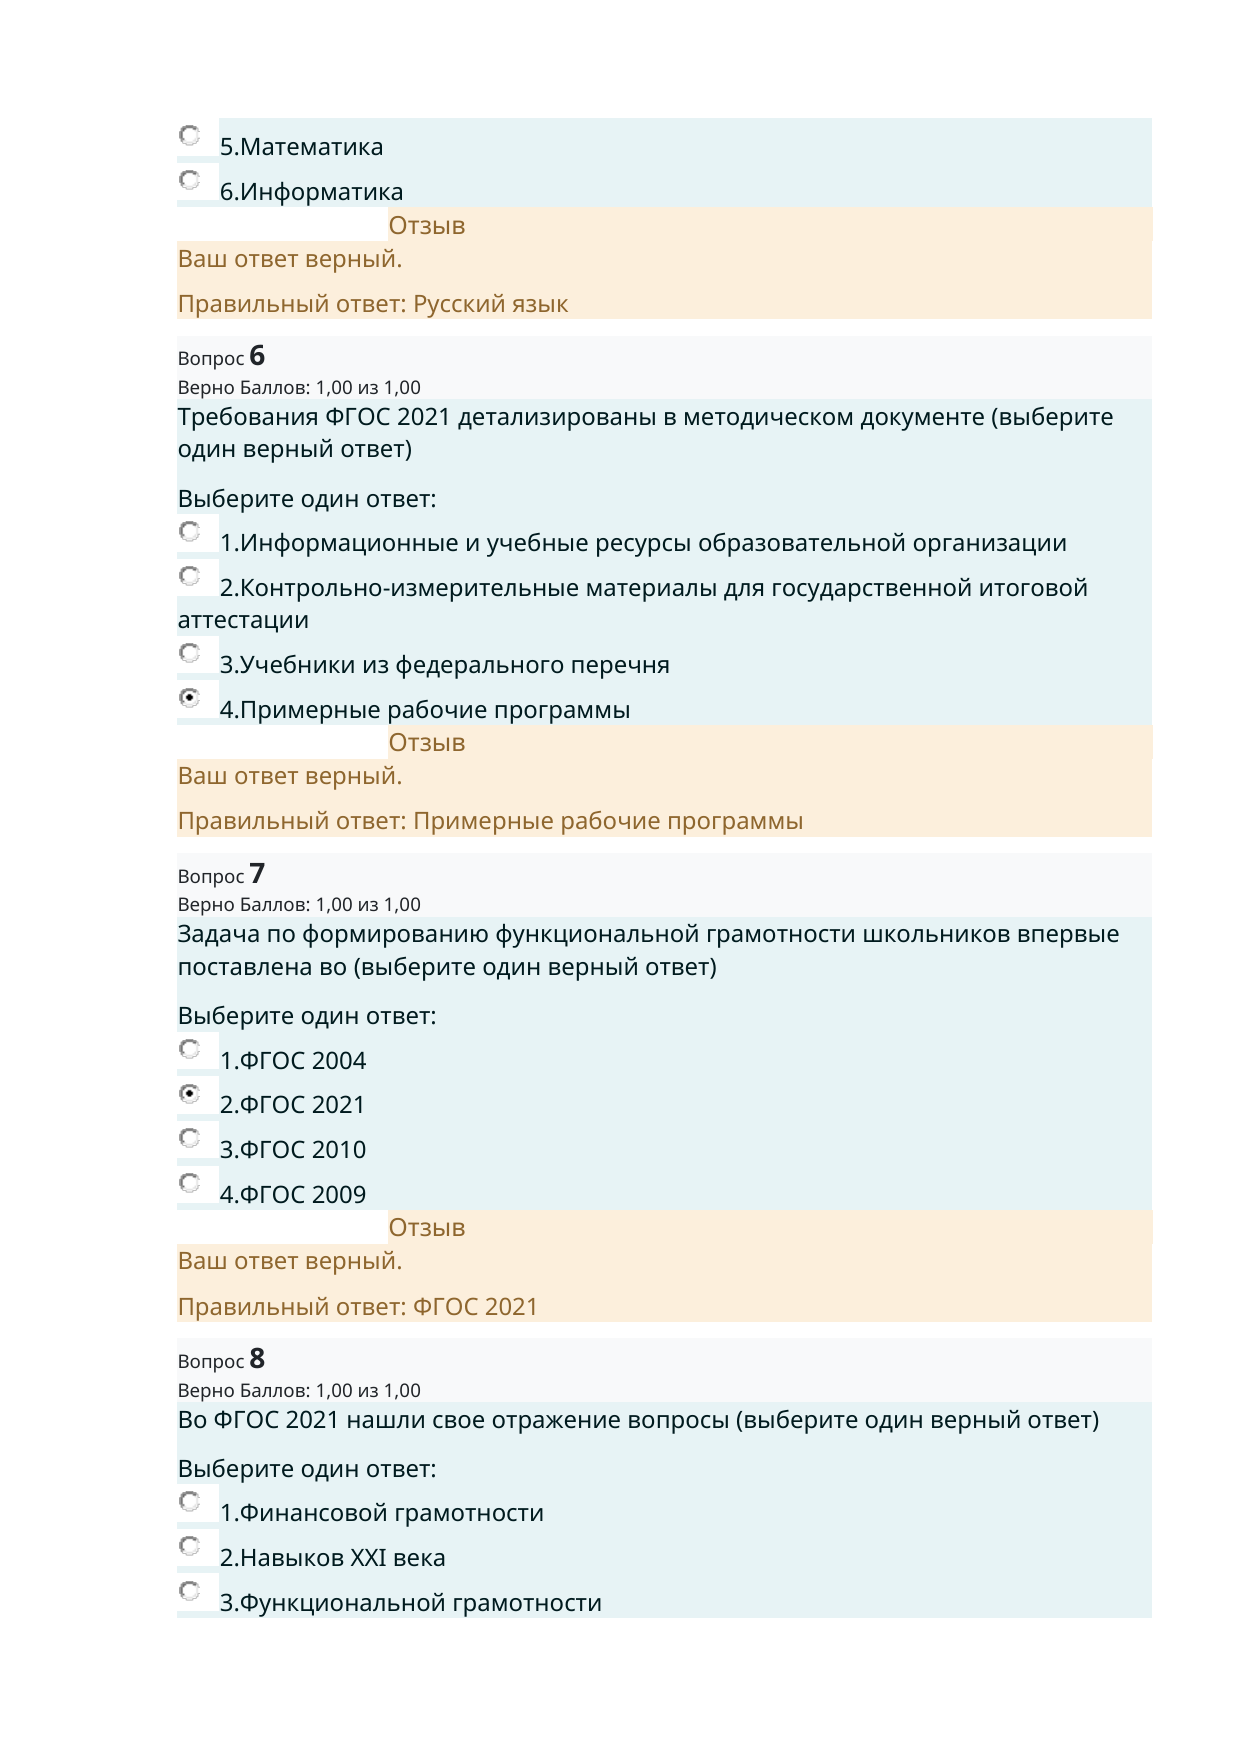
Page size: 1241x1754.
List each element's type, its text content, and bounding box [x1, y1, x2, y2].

text Ваш ответ верный. [177, 1244, 1152, 1277]
text Отзыв [388, 1210, 1153, 1244]
text Задача по формированию функциональной грамотности школьников впервые поставлена во (выберите один верный ответ) [177, 917, 1152, 982]
text 4.Примерные рабочие программы [177, 680, 1152, 725]
text 6.Информатика [177, 163, 1152, 207]
text Правильный ответ: Русский язык [177, 286, 1152, 319]
text 2.Контрольно-измерительные материалы для государственной итоговой аттестации [177, 559, 1152, 636]
text Правильный ответ: Примерные рабочие программы [177, 804, 1152, 837]
text 2.ФГОС 2021 [177, 1076, 1152, 1121]
text Верно Баллов: 1,00 из 1,00 [177, 374, 1152, 399]
text 1.ФГОС 2004 [177, 1032, 1152, 1076]
text Выберите один ответ: [177, 1452, 1152, 1484]
text Отзыв [388, 725, 1153, 759]
text 5.Математика [177, 118, 1152, 163]
text Вопрос 6 [177, 336, 1152, 374]
text Вопрос 7 [177, 853, 1152, 892]
text Ваш ответ верный. [177, 759, 1152, 792]
text 3.Учебники из федерального перечня [177, 636, 1152, 680]
text Вопрос 8 [177, 1338, 1152, 1377]
text 2.Навыков XXI века [177, 1529, 1152, 1573]
text 1.Информационные и учебные ресурсы образовательной организации [177, 514, 1152, 559]
text Правильный ответ: ФГОС 2021 [177, 1289, 1152, 1322]
text 4.ФГОС 2009 [177, 1166, 1152, 1210]
text Верно Баллов: 1,00 из 1,00 [177, 1377, 1152, 1402]
text Отзыв [388, 207, 1153, 241]
text Верно Баллов: 1,00 из 1,00 [177, 892, 1152, 917]
text Выберите один ответ: [177, 999, 1152, 1032]
text 1.Финансовой грамотности [177, 1484, 1152, 1529]
text 3.ФГОС 2010 [177, 1121, 1152, 1166]
text Ваш ответ верный. [177, 241, 1152, 274]
text Требования ФГОС 2021 детализированы в методическом документе (выберите один верный ответ) [177, 399, 1152, 465]
text 3.Функциональной грамотности [177, 1573, 1152, 1618]
text Выберите один ответ: [177, 481, 1152, 514]
text Во ФГОС 2021 нашли свое отражение вопросы (выберите один верный ответ) [177, 1402, 1152, 1435]
